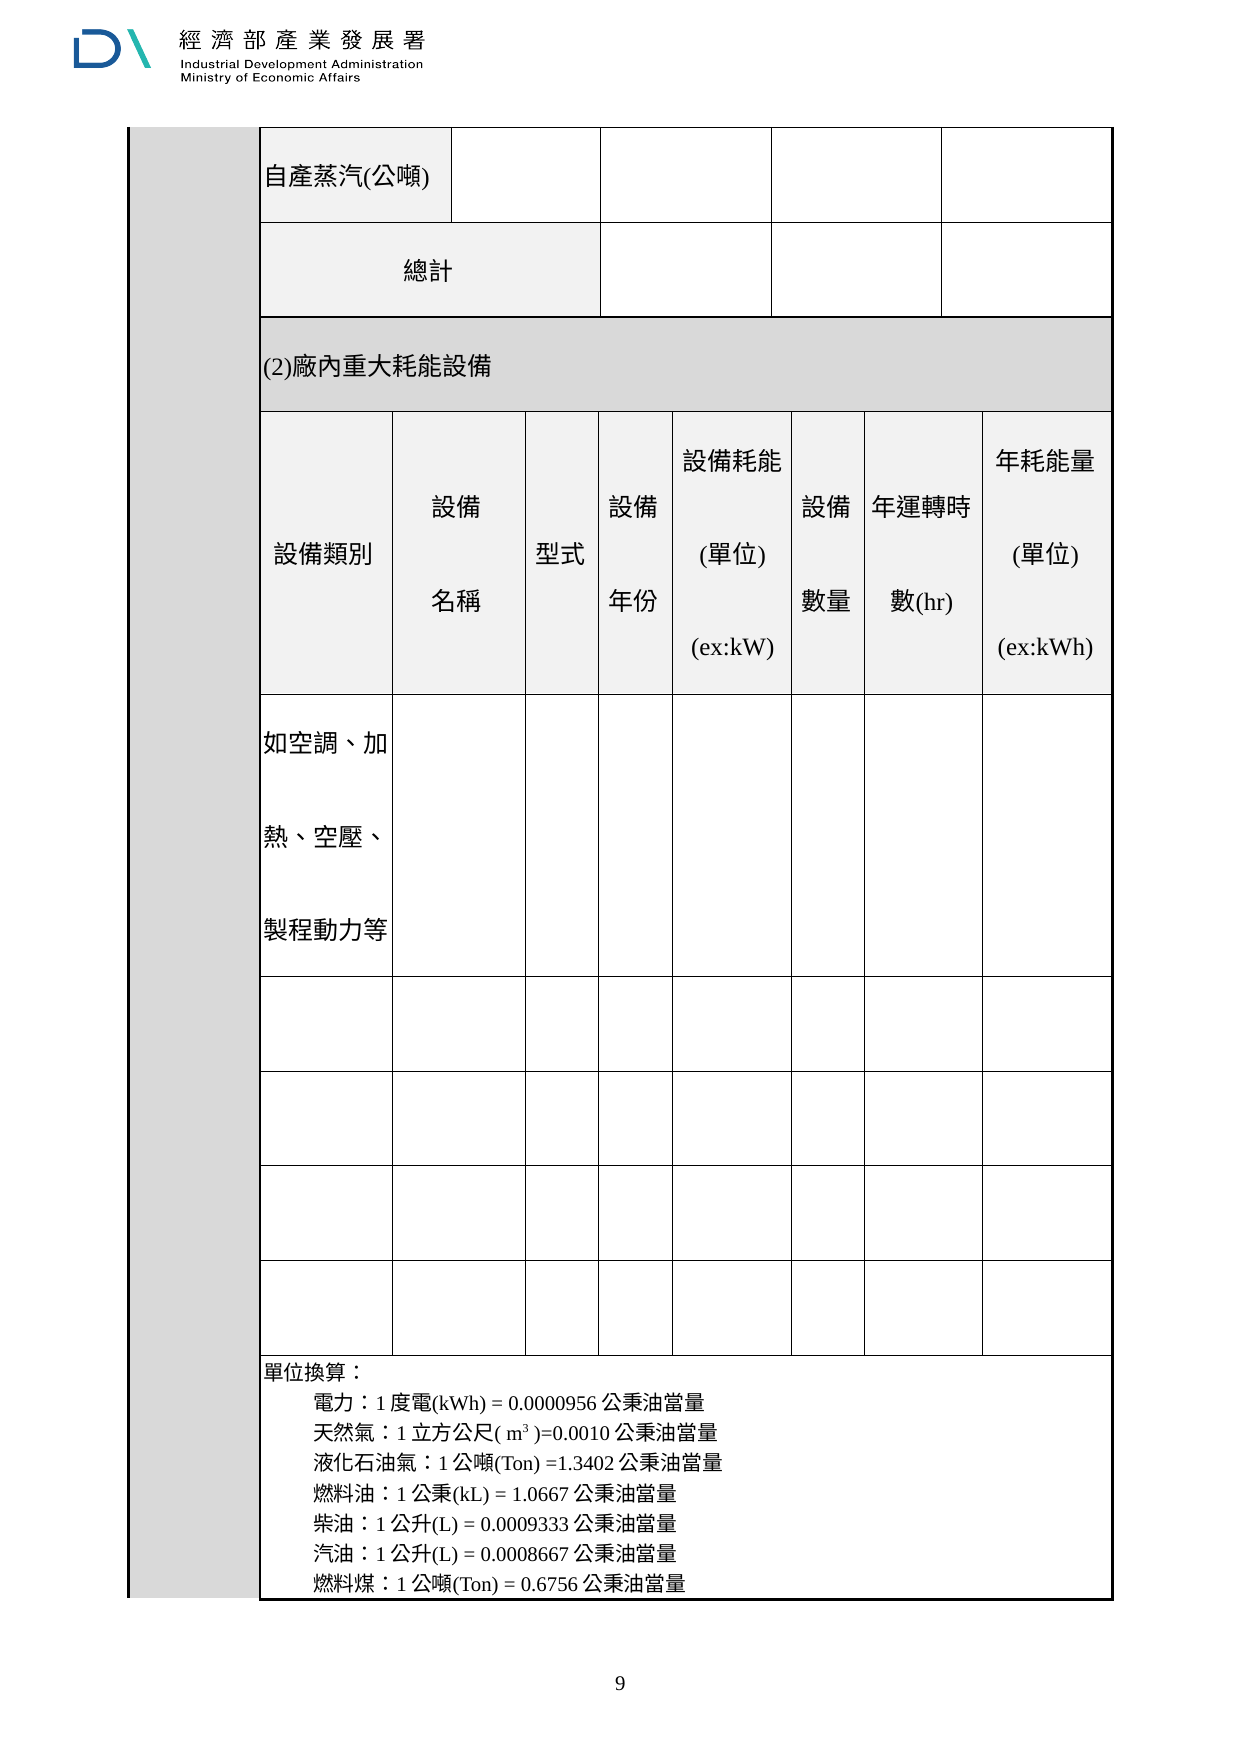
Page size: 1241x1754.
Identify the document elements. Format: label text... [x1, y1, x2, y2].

table_cell [865, 977, 982, 1071]
table_cell [772, 128, 941, 222]
table_cell [526, 1072, 598, 1165]
table_cell [792, 695, 864, 976]
table_cell 設備耗能 (單位) (ex:kW) [673, 412, 791, 693]
table_cell [942, 223, 1111, 316]
table_cell [599, 1261, 672, 1355]
table_cell [393, 977, 525, 1071]
table_cell 設備數量 [792, 412, 864, 693]
table_cell [526, 1261, 598, 1355]
table_cell [673, 695, 791, 976]
table_cell [526, 977, 598, 1071]
table_cell 總計 [261, 223, 600, 316]
table_cell [601, 128, 771, 222]
table_cell [673, 1261, 791, 1355]
table_cell [983, 695, 1111, 976]
table_cell [865, 695, 982, 976]
table_cell [673, 1072, 791, 1165]
table_cell [393, 695, 525, 976]
table_cell 年運轉時數(hr) [865, 412, 982, 693]
table_cell [865, 1261, 982, 1355]
table_cell [599, 977, 672, 1071]
table_cell [261, 1072, 392, 1165]
table_cell [983, 1261, 1111, 1355]
table_cell 年耗能量 (單位) (ex:kWh) [983, 412, 1111, 693]
table_cell [393, 1166, 525, 1260]
table_cell 設備年份 [599, 412, 672, 693]
table_cell [261, 977, 392, 1071]
table_cell [599, 695, 672, 976]
table_cell [526, 1166, 598, 1260]
table_cell [772, 223, 941, 316]
table_cell 設備類別 [261, 412, 392, 693]
table_cell [393, 1072, 525, 1165]
table_cell [792, 1261, 864, 1355]
table_cell [983, 1072, 1111, 1165]
table_cell [673, 977, 791, 1071]
table_cell [599, 1072, 672, 1165]
table_cell [526, 695, 598, 976]
table_cell [983, 977, 1111, 1071]
table_cell [673, 1166, 791, 1260]
table_cell [942, 128, 1111, 222]
table_cell [865, 1072, 982, 1165]
table_cell [792, 1166, 864, 1260]
table_cell (2)廠內重大耗能設備 [261, 318, 1111, 411]
table_cell 設備 名稱 [393, 412, 525, 693]
table_cell [792, 977, 864, 1071]
table_cell [983, 1166, 1111, 1260]
table_cell [261, 1166, 392, 1260]
table_cell 自產蒸汽(公噸) [261, 128, 451, 222]
table_cell [261, 1261, 392, 1355]
table_cell [599, 1166, 672, 1260]
picture [73, 29, 425, 84]
table_cell [865, 1166, 982, 1260]
table_cell [393, 1261, 525, 1355]
table_cell 型式 [526, 412, 598, 693]
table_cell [261, 1356, 1111, 1598]
table_cell [601, 223, 771, 316]
table_cell [792, 1072, 864, 1165]
table_cell 如空調、加熱、空壓、製程動力等 [261, 695, 392, 976]
table_cell [452, 128, 600, 222]
